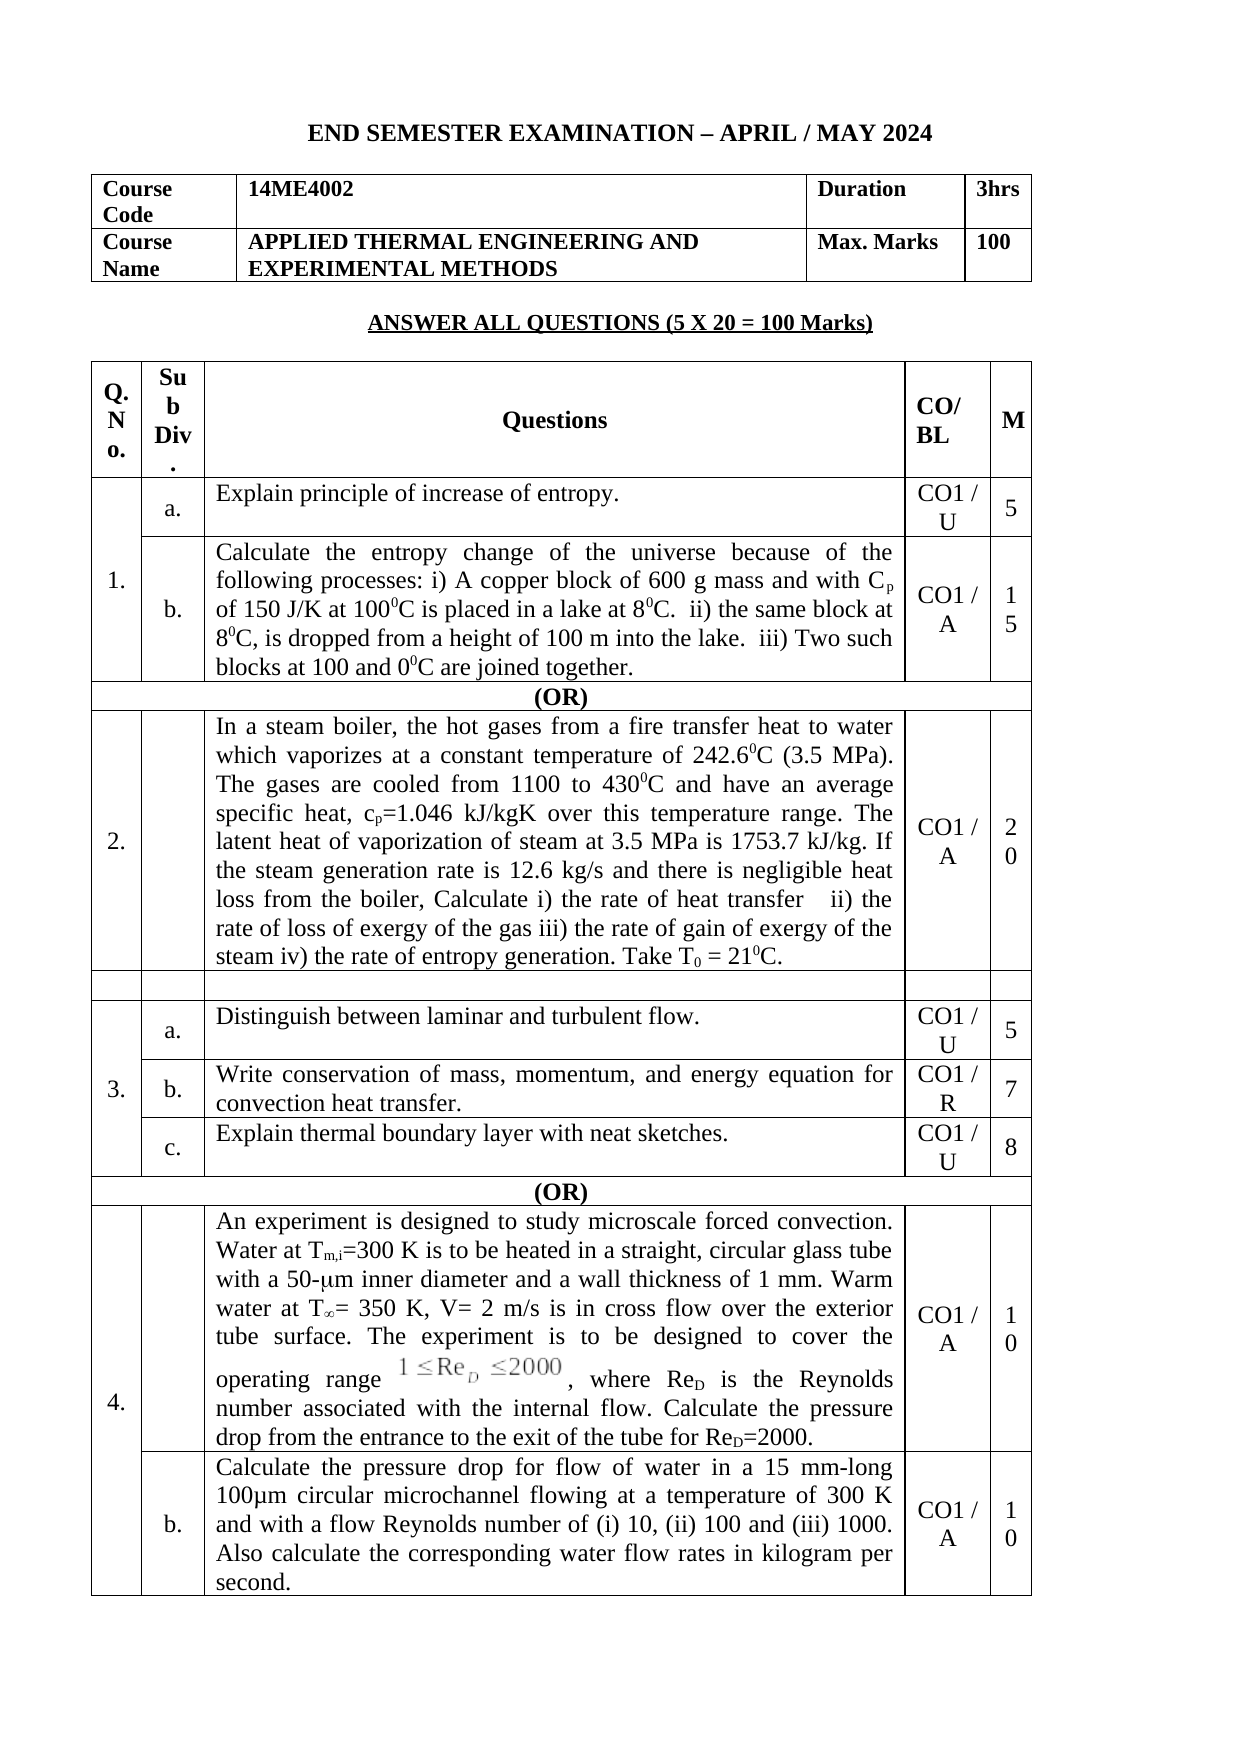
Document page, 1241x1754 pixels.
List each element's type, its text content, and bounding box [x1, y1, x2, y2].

table_cell An experiment is designed to study microscale forced convection. Water at Tm,i=300 K is to be heated in a straight, circular glass tube with a 50-m inner diameter and a wall thickness of 1 mm. Warm water at T= 350 K, V= 2 m/s is in cross flow over the exterior tube surface. The experiment is to be designed to cover the operating range , where ReD is the Reynolds number associated with the internal flow. Calculate the pressure drop from the entrance to the exit of the tube for ReD=2000. [205, 1206, 904, 1451]
table_cell [991, 971, 1031, 1000]
table_cell Max. Marks [807, 229, 964, 281]
table_cell Explain thermal boundary layer with neat sketches. [205, 1118, 904, 1176]
table_cell [205, 971, 904, 1000]
table_cell (OR) [92, 1177, 1031, 1205]
table_header Questions [205, 362, 904, 477]
text END SEMESTER EXAMINATION – APRIL / MAY 2024 [150, 118, 1090, 147]
table_cell [142, 1206, 204, 1451]
table_cell (OR) [92, 682, 1031, 710]
table_cell [142, 971, 204, 1000]
table_cell c. [142, 1118, 204, 1176]
table_cell CO1 / U [906, 1001, 990, 1058]
table_cell [142, 711, 204, 970]
table_cell 4. [92, 1206, 141, 1595]
table_cell a. [142, 478, 204, 536]
table_cell 7 [991, 1060, 1031, 1117]
table_cell In a steam boiler, the hot gases from a fire transfer heat to water which vaporizes at a constant temperature of 242.60C (3.5 MPa). The gases are cooled from 1100 to 4300C and have an average specific heat, cp=1.046 kJ/kgK over this temperature range. The latent heat of vaporization of steam at 3.5 MPa is 1753.7 kJ/kg. If the steam generation rate is 12.6 kg/s and there is negligible heat loss from the boiler, Calculate i) the rate of heat transfer ii) the rate of loss of exergy of the gas iii) the rate of gain of exergy of the steam iv) the rate of entropy generation. Take T0 = 210C. [205, 711, 904, 970]
table_header Course Code [92, 175, 236, 227]
table_cell [92, 971, 141, 1000]
table_cell 15 [991, 537, 1031, 681]
table_cell CO1 / R [906, 1060, 990, 1117]
table_cell 8 [991, 1118, 1031, 1176]
table_cell 5 [991, 1001, 1031, 1058]
table_cell 3. [92, 1001, 141, 1176]
table_cell Explain principle of increase of entropy. [205, 478, 904, 536]
table_cell Course Name [92, 229, 236, 281]
table_cell 1. [92, 478, 141, 681]
table_header 3hrs [966, 175, 1031, 227]
table_cell [906, 971, 990, 1000]
table_header CO/BL [906, 362, 990, 477]
table_cell 10 [991, 1206, 1031, 1451]
table_cell CO1 / A [906, 711, 990, 970]
table_cell 20 [991, 711, 1031, 970]
table_cell CO1 / U [906, 1118, 990, 1176]
table_cell b. [142, 1452, 204, 1595]
table_cell Write conservation of mass, momentum, and energy equation for convection heat transfer. [205, 1060, 904, 1117]
table_cell 5 [991, 478, 1031, 536]
table_header Q. No. [92, 362, 141, 477]
table_cell 2. [92, 711, 141, 970]
table_header Duration [807, 175, 964, 227]
table_header 14ME4002 [237, 175, 806, 227]
table_cell Calculate the entropy change of the universe because of the following processes: i) A copper block of 600 g mass and with Cp of 150 J/K at 1000C is placed in a lake at 80C. ii) the same block at 80C, is dropped from a height of 100 m into the lake. iii) Two such blocks at 100 and 00C are joined together. [205, 537, 904, 681]
table_cell a. [142, 1001, 204, 1058]
table_cell 100 [966, 229, 1031, 281]
table_cell CO1 / U [906, 478, 990, 536]
table_cell b. [142, 1060, 204, 1117]
table_header M [991, 362, 1031, 477]
table_cell Calculate the pressure drop for flow of water in a 15 mm-long 100µm circular microchannel flowing at a temperature of 300 K and with a flow Reynolds number of (i) 10, (ii) 100 and (iii) 1000. Also calculate the corresponding water flow rates in kilogram per second. [205, 1452, 904, 1595]
table_cell Distinguish between laminar and turbulent flow. [205, 1001, 904, 1058]
table_cell 10 [991, 1452, 1031, 1595]
table_header Sub Div. [142, 362, 204, 477]
table_cell CO1 / A [906, 1206, 990, 1451]
table_cell APPLIED THERMAL ENGINEERING AND EXPERIMENTAL METHODS [237, 229, 806, 281]
text ANSWER ALL QUESTIONS (5 X 20 = 100 Marks) [150, 308, 1090, 335]
table_cell CO1 / A [906, 537, 990, 681]
table_cell b. [142, 537, 204, 681]
table_cell CO1 / A [906, 1452, 990, 1595]
